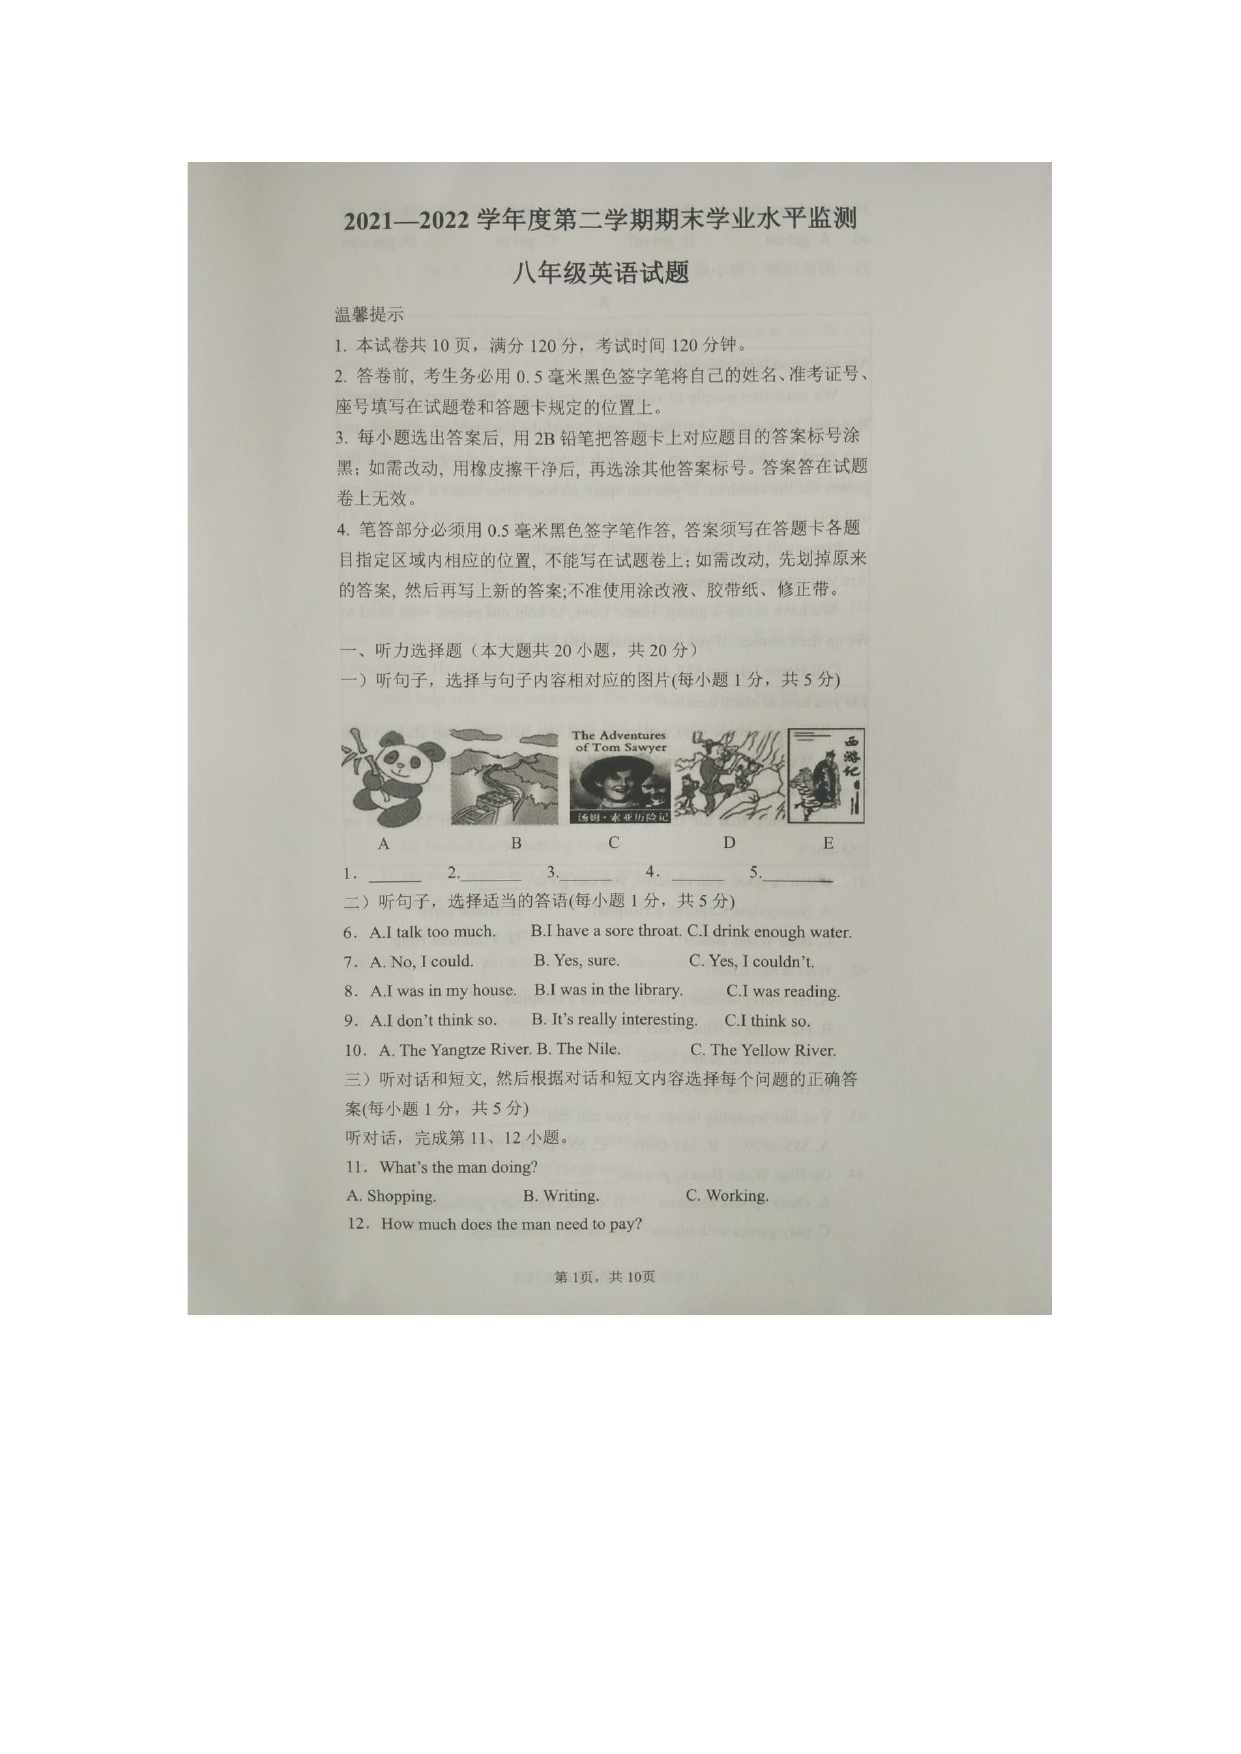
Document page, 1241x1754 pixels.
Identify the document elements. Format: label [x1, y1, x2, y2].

picture [187, 162, 1052, 1315]
